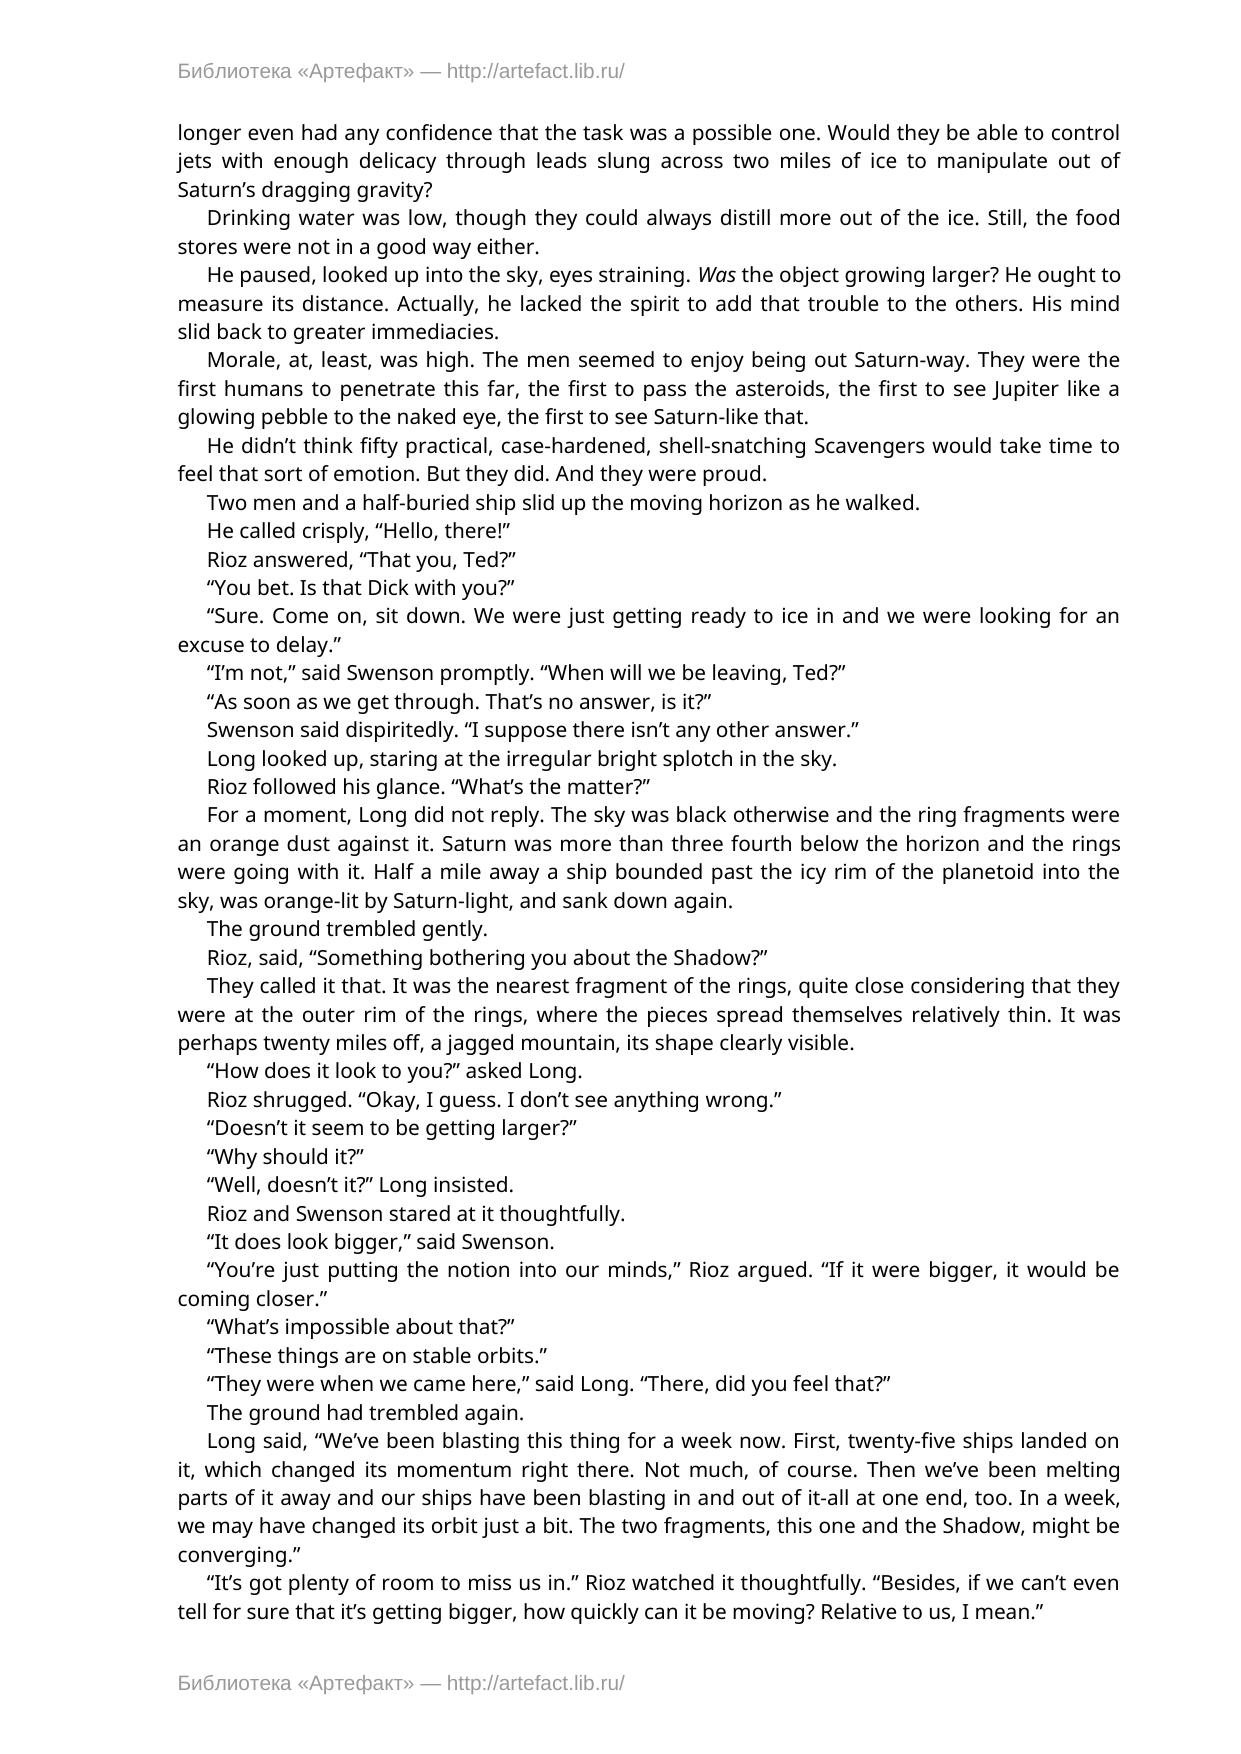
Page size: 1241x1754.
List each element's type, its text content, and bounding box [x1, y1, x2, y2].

text “It does look bigger,” said Swenson. [177, 1227, 1122, 1256]
text They called it that. It was the nearest fragment of the rings, quite close considering that they were at the outer rim of the rings, where the pieces spread themselves relatively thin. It was perhaps twenty miles off, a jagged mountain, its shape clearly visible. [177, 971, 1122, 1057]
text Swenson said dispiritedly. “I suppose there isn’t any other answer.” [177, 715, 1122, 744]
text He paused, looked up into the sky, eyes straining. Was the object growing larger? He ought to measure its distance. Actually, he lacked the spirit to add that trouble to the others. His mind slid back to greater immediacies. [177, 260, 1122, 346]
text “You’re just putting the notion into our minds,” Rioz argued. “If it were bigger, it would be coming closer.” [177, 1256, 1122, 1312]
text He called crisply, “Hello, there!” [177, 516, 1122, 545]
text “They were when we came here,” said Long. “There, did you feel that?” [177, 1369, 1122, 1398]
text “Sure. Come on, sit down. We were just getting ready to ice in and we were looking for an excuse to delay.” [177, 602, 1122, 658]
text “Doesn’t it seem to be getting larger?” [177, 1113, 1122, 1142]
text Rioz, said, “Something bothering you about the Shadow?” [177, 943, 1122, 971]
text “What’s impossible about that?” [177, 1312, 1122, 1341]
text Rioz answered, “That you, Ted?” [177, 545, 1122, 573]
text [177, 118, 1122, 203]
text Rioz followed his glance. “What’s the matter?” [177, 772, 1122, 801]
text “Why should it?” [177, 1142, 1122, 1170]
text Two men and a half-buried ship slid up the moving horizon as he walked. [177, 488, 1122, 516]
text He didn’t think fifty practical, case-hardened, shell-snatching Scavengers would take time to feel that sort of emotion. But they did. And they were proud. [177, 431, 1122, 488]
text “Well, doesn’t it?” Long insisted. [177, 1170, 1122, 1199]
text For a moment, Long did not reply. The sky was black otherwise and the ring fragments were an orange dust against it. Saturn was more than three fourth below the horizon and the rings were going with it. Half a mile away a ship bounded past the icy rim of the planetoid into the sky, was orange-lit by Saturn-light, and sank down again. [177, 801, 1122, 914]
text “It’s got plenty of room to miss us in.” Rioz watched it thoughtfully. “Besides, if we can’t even tell for sure that it’s getting bigger, how quickly can it be moving? Relative to us, I mean.” [177, 1568, 1122, 1625]
text Rioz shrugged. “Okay, I guess. I don’t see anything wrong.” [177, 1085, 1122, 1113]
text Rioz and Swenson stared at it thoughtfully. [177, 1199, 1122, 1227]
text The ground trembled gently. [177, 914, 1122, 943]
text Long looked up, staring at the irregular bright splotch in the sky. [177, 744, 1122, 772]
text “How does it look to you?” asked Long. [177, 1057, 1122, 1085]
text “You bet. Is that Dick with you?” [177, 573, 1122, 602]
text “These things are on stable orbits.” [177, 1341, 1122, 1369]
text “I’m not,” said Swenson promptly. “When will we be leaving, Ted?” [177, 658, 1122, 687]
text The ground had trembled again. [177, 1398, 1122, 1426]
text Drinking water was low, though they could always distill more out of the ice. Still, the food stores were not in a good way either. [177, 203, 1122, 260]
text Morale, at, least, was high. The men seemed to enjoy being out Saturn-way. They were the first humans to penetrate this far, the first to pass the asteroids, the first to see Jupiter like a glowing pebble to the naked eye, the first to see Saturn-like that. [177, 346, 1122, 431]
text Long said, “We’ve been blasting this thing for a week now. First, twenty-five ships landed on it, which changed its momentum right there. Not much, of course. Then we’ve been melting parts of it away and our ships have been blasting in and out of it-all at one end, too. In a week, we may have changed its orbit just a bit. The two fragments, this one and the Shadow, might be converging.” [177, 1426, 1122, 1568]
text “As soon as we get through. That’s no answer, is it?” [177, 687, 1122, 715]
